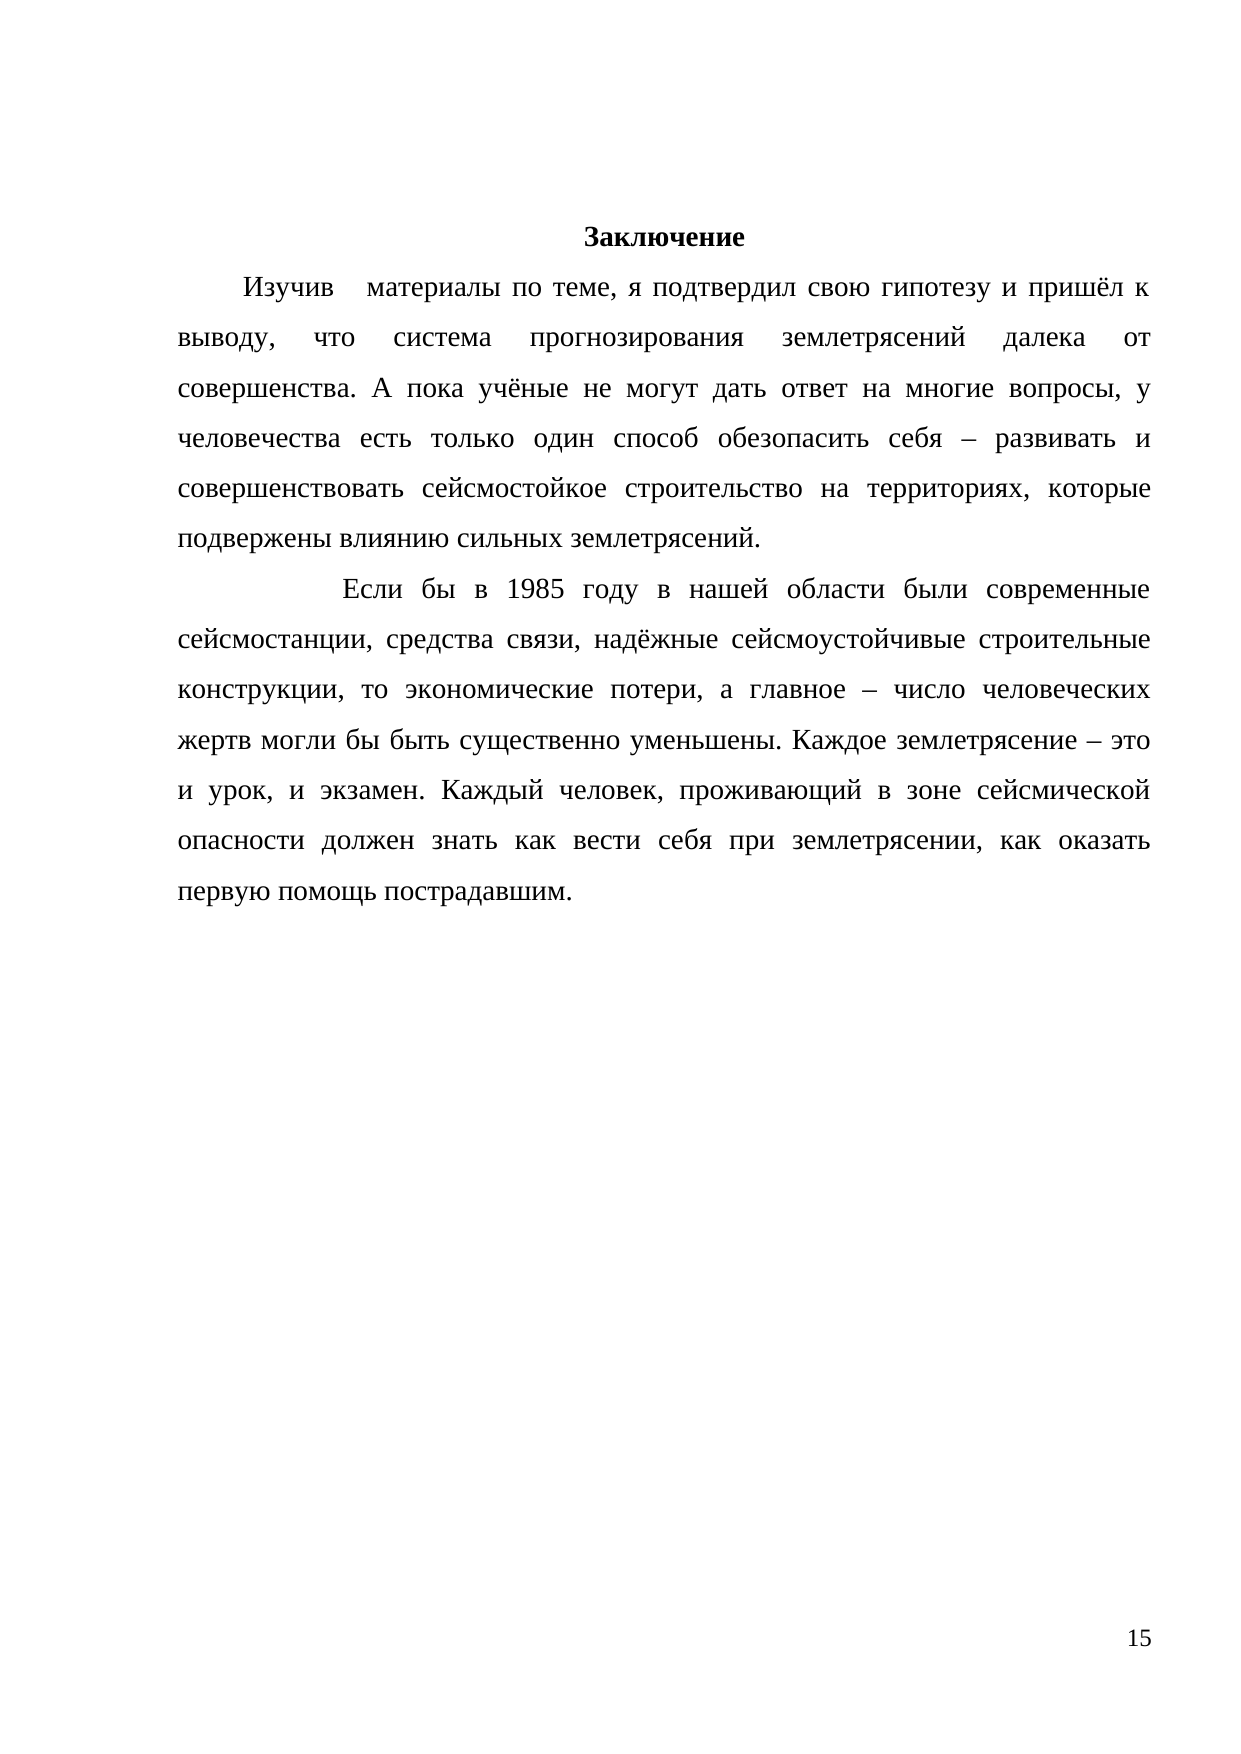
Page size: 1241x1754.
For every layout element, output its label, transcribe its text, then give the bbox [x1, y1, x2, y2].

text Заключение [177, 219, 1152, 252]
text Если бы в 1985 году в нашей области были современные сейсмостанции, средства связи, надёжные сейсмоустойчивые строительные конструкции, то экономические потери, а главное – число человеческих жертв могли бы быть существенно уменьшены. Каждое землетрясение – это и урок, и экзамен. Каждый человек, проживающий в зоне сейсмической опасности должен знать как вести себя при землетрясении, как оказать первую помощь пострадавшим. [177, 571, 1152, 906]
text Изучив материалы по теме, я подтвердил свою гипотезу и пришёл к выводу, что система прогнозирования землетрясений далека от совершенства. А пока учёные не могут дать ответ на многие вопросы, у человечества есть только один способ обезопасить себя – развивать и совершенствовать сейсмостойкое строительство на территориях, которые подвержены влиянию сильных землетрясений. [177, 269, 1152, 554]
